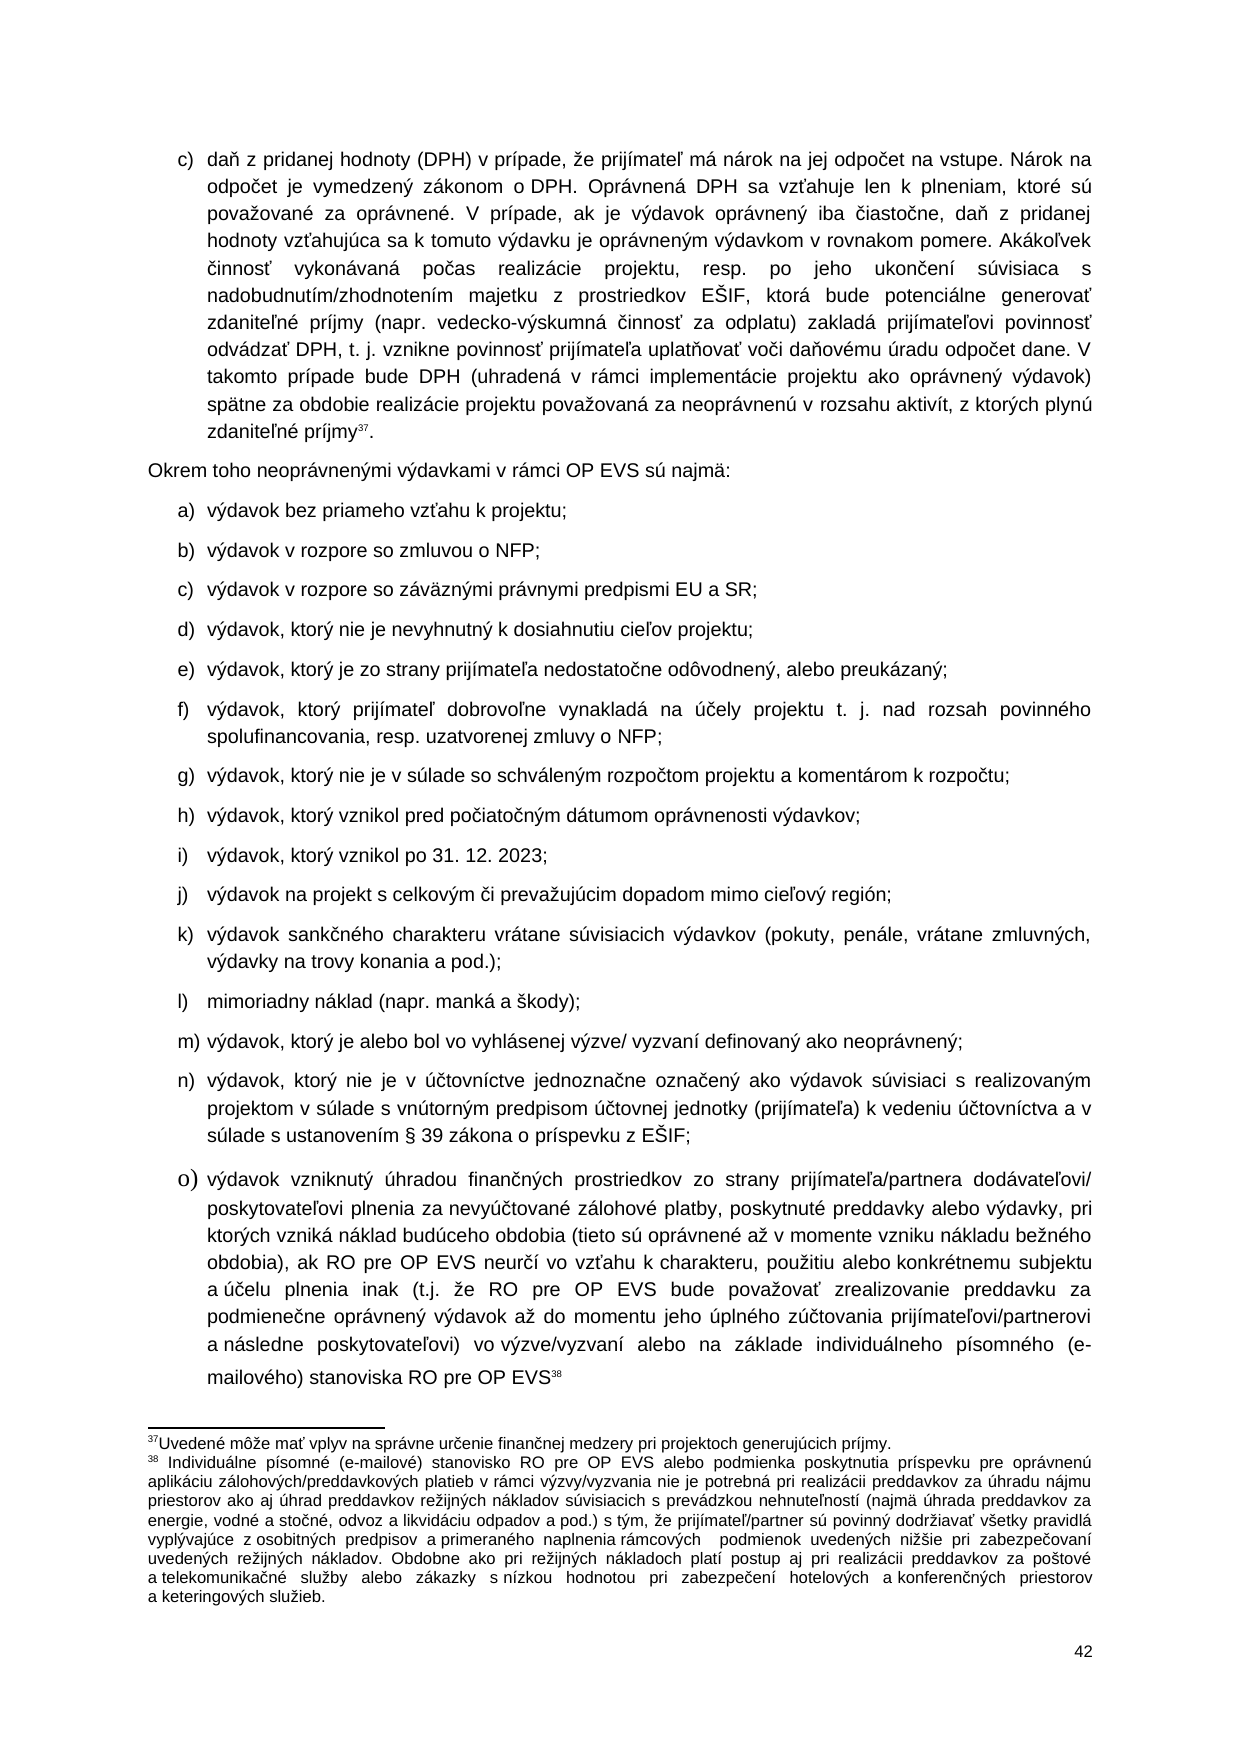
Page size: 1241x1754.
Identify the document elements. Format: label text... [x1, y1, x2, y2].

list výdavok na projekt s celkovým či prevažujúcim dopadom mimo cieľový región; [177, 883, 1092, 906]
list mimoriadny náklad (napr. manká a škody); [177, 990, 1092, 1013]
text Okrem toho neoprávnenými výdavkami v rámci OP EVS sú najmä: [148, 459, 1092, 482]
list výdavok, ktorý nie je v účtovníctve jednoznačne označený ako výdavok súvisiaci s realizovaným projektom v súlade s vnútorným predpisom účtovnej jednotky (prijímateľa) k vedeniu účtovníctva a v súlade s ustanovením § 39 zákona o príspevku z EŠIF; [177, 1069, 1092, 1146]
list výdavok vzniknutý úhradou finančných prostriedkov zo strany prijímateľa/partnera dodávateľovi/ poskytovateľovi plnenia za nevyúčtované zálohové platby, poskytnuté preddavky alebo výdavky, pri ktorých vzniká náklad budúceho obdobia (tieto sú oprávnené až v momente vzniku nákladu bežného obdobia), ak RO pre OP EVS neurčí vo vzťahu k charakteru, použitiu alebo konkrétnemu subjektu a účelu plnenia inak (t.j. že RO pre OP EVS bude považovať zrealizovanie preddavku za podmienečne oprávnený výdavok až do momentu jeho úplného zúčtovania prijímateľovi/partnerovi a následne poskytovateľovi) vo výzve/vyzvaní alebo na základe individuálneho písomného (e-mailového) stanoviska RO pre OP EVS [177, 1163, 1092, 1390]
list výdavok sankčného charakteru vrátane súvisiacich výdavkov (pokuty, penále, vrátane zmluvných, výdavky na trovy konania a pod.); [177, 923, 1092, 973]
list výdavok, ktorý je alebo bol vo vyhlásenej výzve/ vyzvaní definovaný ako neoprávnený; [177, 1029, 1092, 1052]
list výdavok, ktorý vznikol pred počiatočným dátumom oprávnenosti výdavkov; [177, 804, 1092, 827]
list výdavok bez priameho vzťahu k projektu; [177, 499, 1092, 522]
list daň z pridanej hodnoty (DPH) v prípade, že prijímateľ má nárok na jej odpočet na vstupe. Nárok na odpočet je vymedzený zákonom o DPH. Oprávnená DPH sa vzťahuje len k plneniam, ktoré sú považované za oprávnené. V prípade, ak je výdavok oprávnený iba čiastočne, daň z pridanej hodnoty vzťahujúca sa k tomuto výdavku je oprávneným výdavkom v rovnakom pomere. Akákoľvek činnosť vykonávaná počas realizácie projektu, resp. po jeho ukončení súvisiaca s nadobudnutím/zhodnotením majetku z prostriedkov EŠIF, ktorá bude potenciálne generovať zdaniteľné príjmy (napr. vedecko-výskumná činnosť za odplatu) zakladá prijímateľovi povinnosť odvádzať DPH, t. j. vznikne povinnosť prijímateľa uplatňovať voči daňovému úradu odpočet dane. V takomto prípade bude DPH (uhradená v rámci implementácie projektu ako oprávnený výdavok) spätne za obdobie realizácie projektu považovaná za neoprávnenú v rozsahu aktivít, z ktorých plynú zdaniteľné príjmy. [177, 148, 1092, 442]
list výdavok, ktorý je zo strany prijímateľa nedostatočne odôvodnený, alebo preukázaný; [177, 658, 1092, 680]
list výdavok, ktorý vznikol po 31. 12. 2023; [177, 844, 1092, 866]
list výdavok v rozpore so záväznými právnymi predpismi EU a SR; [177, 578, 1092, 601]
list výdavok, ktorý prijímateľ dobrovoľne vynakladá na účely projektu t. j. nad rozsah povinného spolufinancovania, resp. uzatvorenej zmluvy o NFP; [177, 697, 1092, 747]
list výdavok v rozpore so zmluvou o NFP; [177, 539, 1092, 561]
list výdavok, ktorý nie je v súlade so schváleným rozpočtom projektu a komentárom k rozpočtu; [177, 764, 1092, 787]
list výdavok, ktorý nie je nevyhnutný k dosiahnutiu cieľov projektu; [177, 618, 1092, 641]
